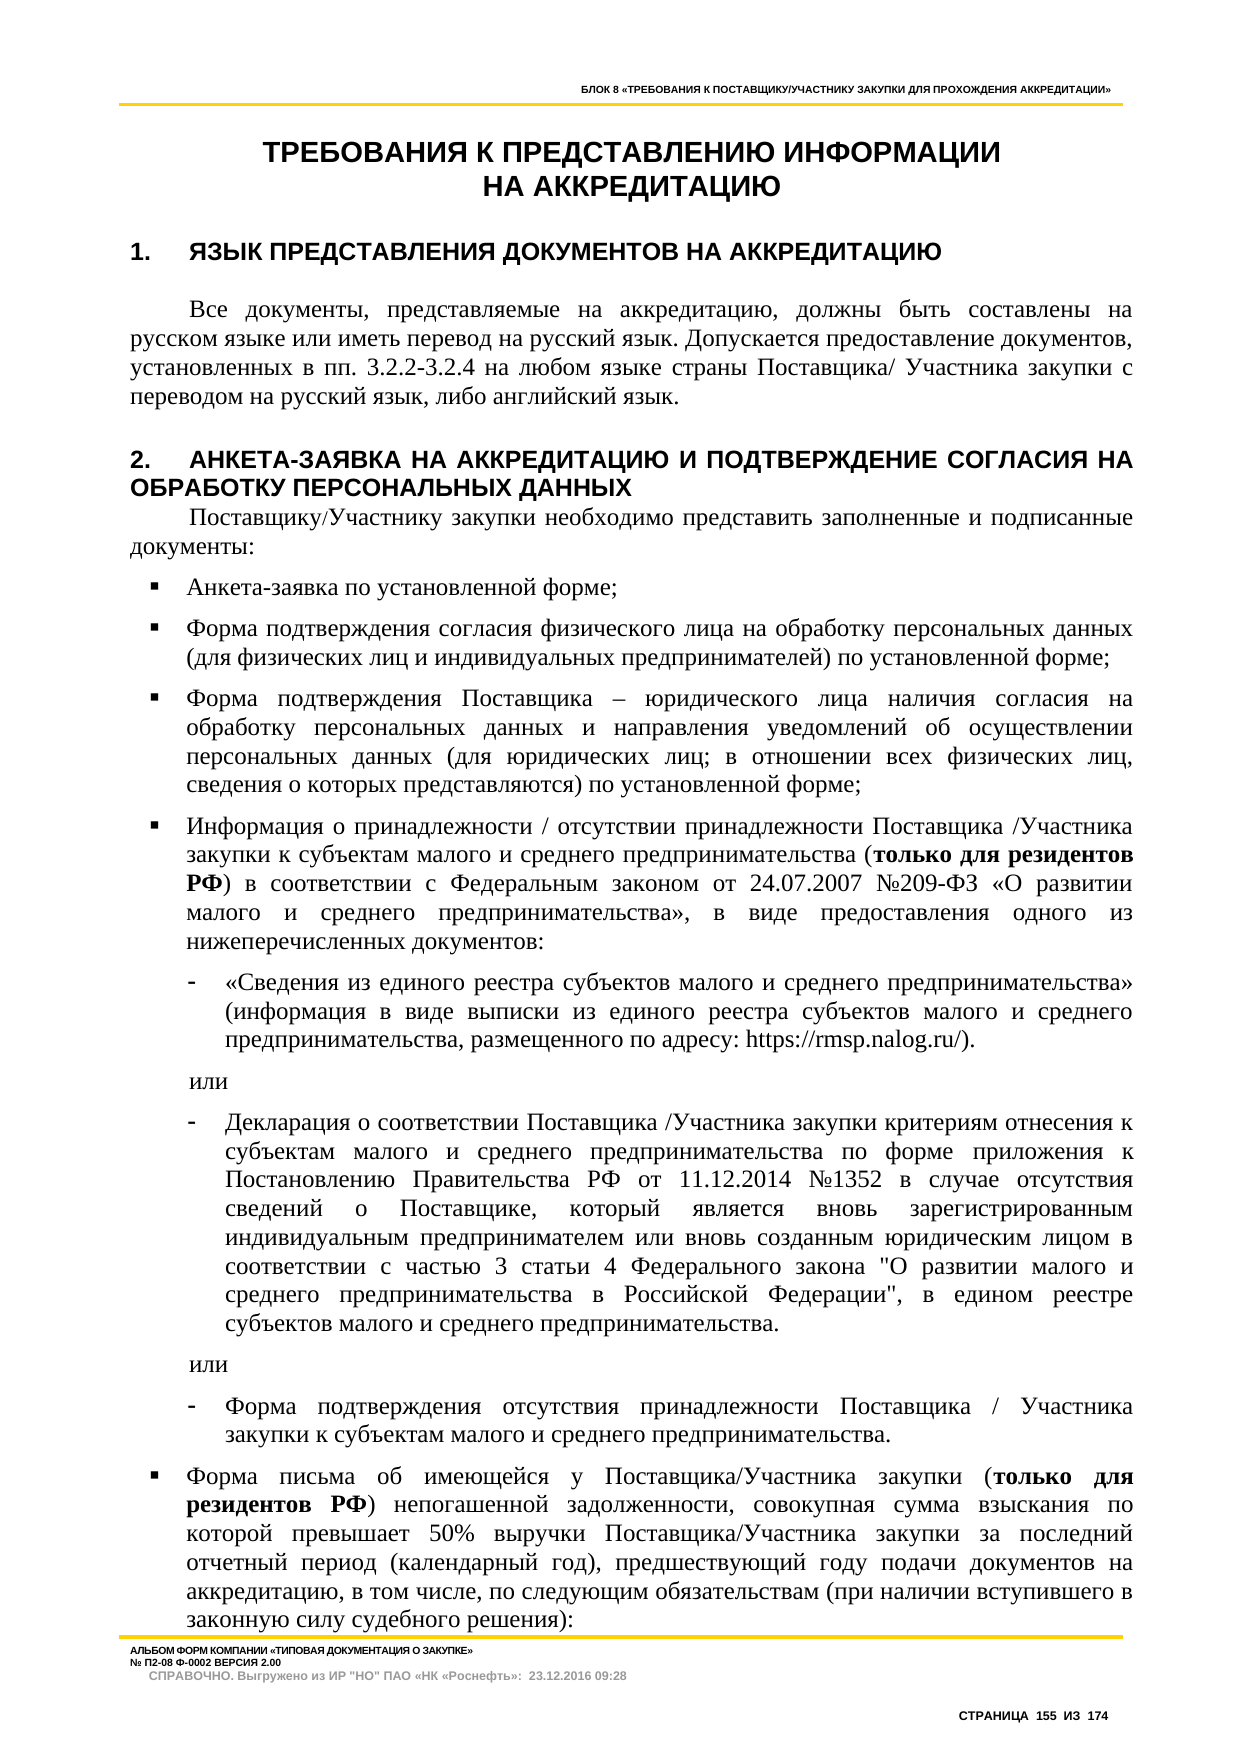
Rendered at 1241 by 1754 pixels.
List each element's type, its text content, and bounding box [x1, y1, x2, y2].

list Форма подтверждения Поставщика – юридического лица наличия согласия на обработку персональных данных и направления уведомлений об осуществлении персональных данных (для юридических лиц; в отношении всех физических лиц, сведения о которых представляются) по установленной форме; [149, 683, 1134, 798]
list «Сведения из единого реестра субъектов малого и среднего предпринимательства» (информация в виде выписки из единого реестра субъектов малого и среднего предпринимательства, размещенного по адресу: https://rmsp.nalog.ru/). [187, 967, 1134, 1053]
list Декларация о соответствии Поставщика /Участника закупки критериям отнесения к субъектам малого и среднего предпринимательства по форме приложения к Постановлению Правительства РФ от 11.12.2014 №1352 в случае отсутствия сведений о Поставщике, который является вновь зарегистрированным индивидуальным предпринимателем или вновь созданным юридическим лицом в соответствии с частью 3 статьи 4 Федерального закона "О развитии малого и среднего предпринимательства в Российской Федерации", в едином реестре субъектов малого и среднего предпринимательства. [187, 1107, 1134, 1337]
text Требования к представлению информации на аккредитацию [130, 135, 1134, 202]
text Поставщику/Участнику закупки необходимо представить заполненные и подписанные документы: [130, 502, 1134, 559]
list АНКЕТА-ЗАЯВКА НА АККРЕДИТАЦИЮ И ПОДТВЕРЖДЕНИЕ СОГЛАСИЯ НА ОБРАБОТКУ ПЕРСОНАЛЬНЫХ ДАННЫХ [130, 444, 1134, 502]
text или [189, 1349, 1134, 1378]
list Информация о принадлежности / отсутствии принадлежности Поставщика /Участника закупки к субъектам малого и среднего предпринимательства (только для резидентов РФ) в соответствии с Федеральным законом от 24.07.2007 №209-ФЗ «О развитии малого и среднего предпринимательства», в виде предоставления одного из нижеперечисленных документов: [149, 811, 1134, 954]
text или [189, 1066, 1134, 1094]
list Анкета-заявка по установленной форме; [149, 572, 1134, 601]
list ЯЗЫК ПРЕДСТАВЛЕНИЯ ДОКУМЕНТОВ НА АККРЕДИТАЦИЮ [130, 237, 1134, 266]
list Форма подтверждения отсутствия принадлежности Поставщика / Участника закупки к субъектам малого и среднего предпринимательства. [187, 1391, 1134, 1448]
text Все документы, представляемые на аккредитацию, должны быть составлены на русском языке или иметь перевод на русский язык. Допускается предоставление документов, установленных в пп. 3.2.2-3.2.4 на любом языке страны Поставщика/ Участника закупки с переводом на русский язык, либо английский язык. [130, 294, 1134, 409]
list Форма письма об имеющейся у Поставщика/Участника закупки (только для резидентов РФ) непогашенной задолженности, совокупная сумма взыскания по которой превышает 50% выручки Поставщика/Участника закупки за последний отчетный период (календарный год), предшествующий году подачи документов на аккредитацию, в том числе, по следующим обязательствам (при наличии вступившего в законную силу судебного решения): [149, 1461, 1134, 1633]
list Форма подтверждения согласия физического лица на обработку персональных данных (для физических лиц и индивидуальных предпринимателей) по установленной форме; [149, 613, 1134, 671]
